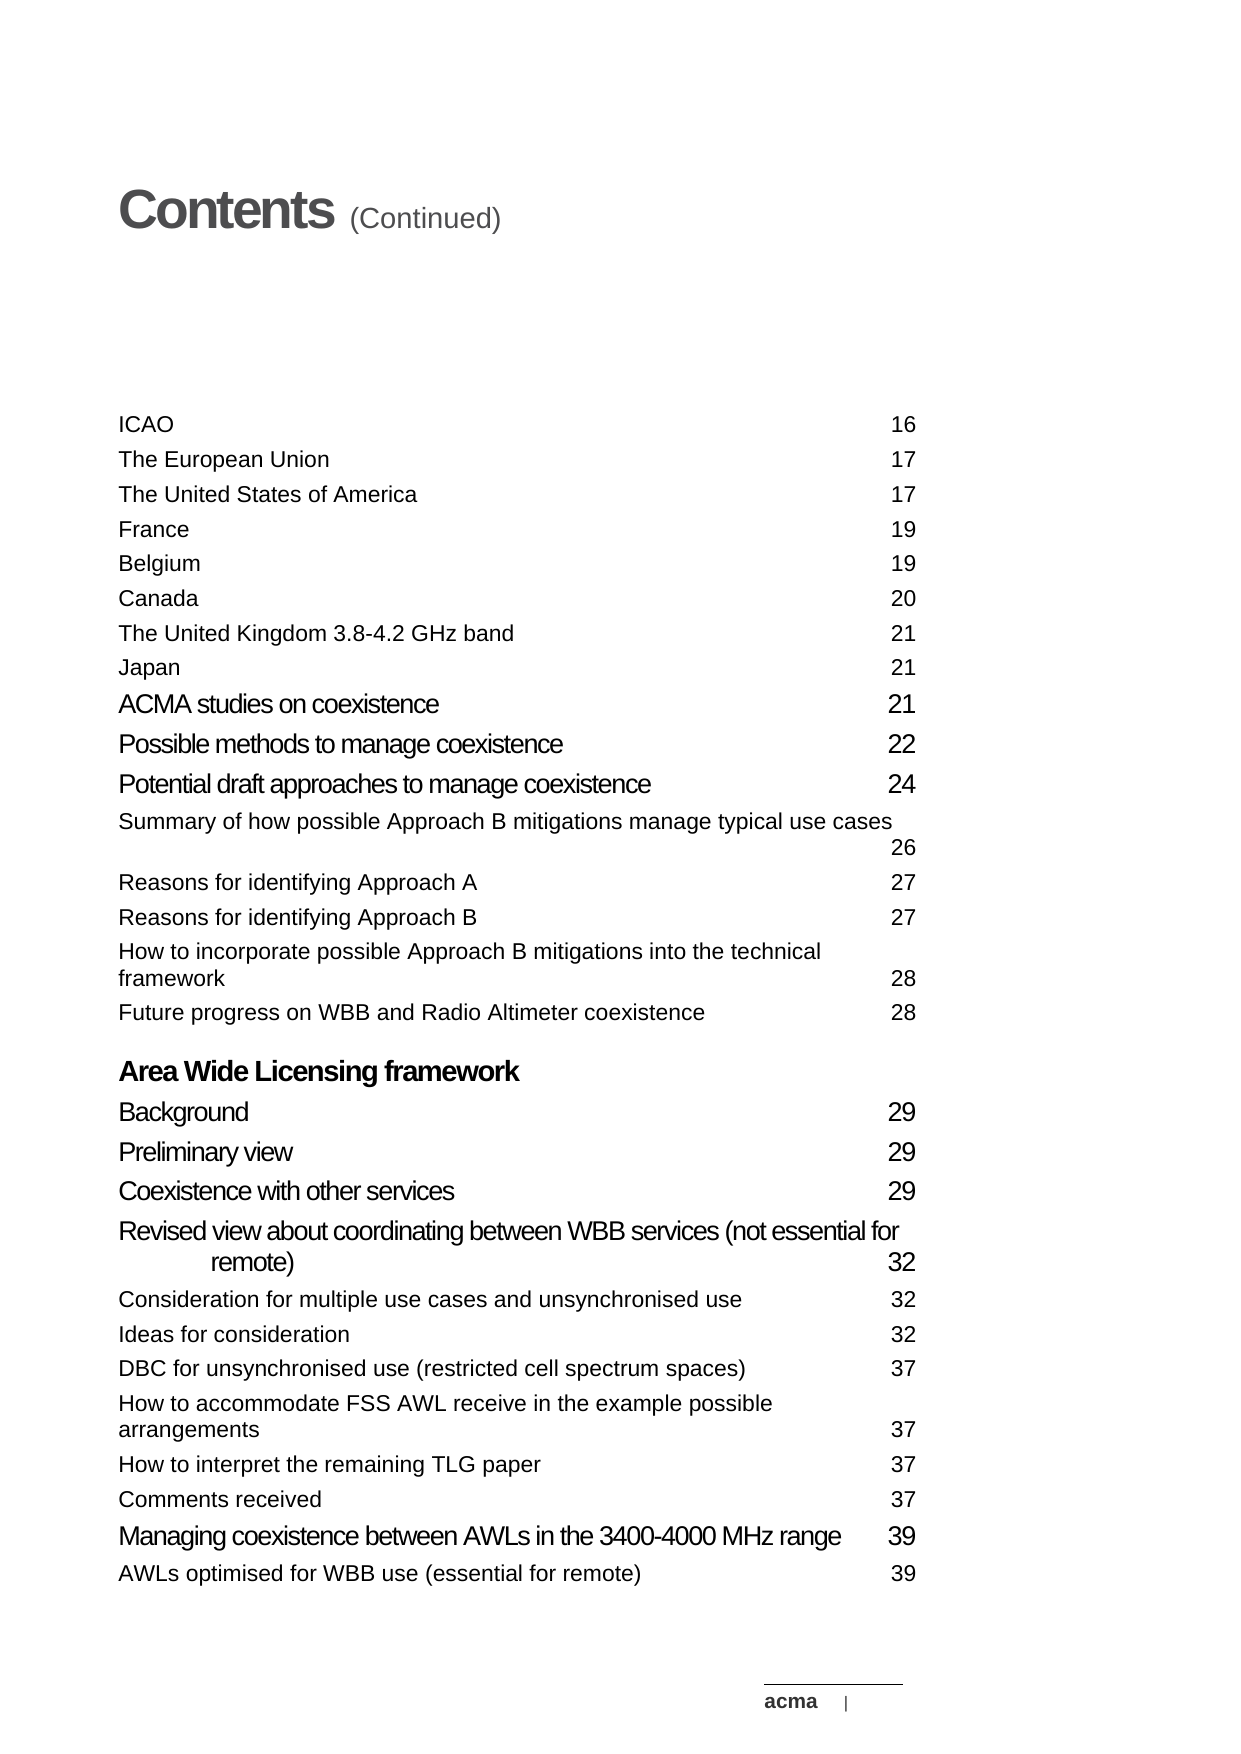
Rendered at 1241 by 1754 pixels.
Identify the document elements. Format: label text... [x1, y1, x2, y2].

text The European Union 17 [118, 446, 917, 472]
text ACMA studies on coexistence 21 [118, 689, 917, 720]
text Canada 20 [118, 585, 917, 611]
text Preliminary view 29 [118, 1136, 917, 1167]
text Area Wide Licensing framework 29 [118, 1055, 828, 1088]
text Reasons for identifying Approach B 27 [118, 903, 917, 930]
text The United States of America 17 [118, 481, 917, 507]
text Possible methods to manage coexistence 22 [118, 728, 917, 760]
text Managing coexistence between AWLs in the 3400-4000 MHz range 39 [118, 1520, 917, 1552]
text Japan 21 [118, 654, 917, 681]
text Belgium 19 [118, 550, 917, 577]
text Consideration for multiple use cases and unsynchronised use 32 [118, 1286, 917, 1312]
text Summary of how possible Approach B mitigations manage typical use cases 26 [118, 808, 917, 860]
text Revised view about coordinating between WBB services (not essential for remote) 32 [118, 1215, 917, 1278]
text Reasons for identifying Approach A 27 [118, 869, 917, 895]
text Potential draft approaches to manage coexistence 24 [118, 768, 917, 799]
text ICAO 16 [118, 411, 917, 438]
text Ideas for consideration 32 [118, 1321, 917, 1347]
text France 19 [118, 516, 917, 542]
text DBC for unsynchronised use (restricted cell spectrum spaces) 37 [118, 1355, 917, 1382]
text How to accommodate FSS AWL receive in the example possible arrangements 37 [118, 1390, 917, 1443]
text The United Kingdom 3.8-4.2 GHz band 21 [118, 619, 917, 646]
text How to interpret the remaining TLG paper 37 [118, 1451, 917, 1477]
text Coexistence with other services 29 [118, 1176, 917, 1207]
text Future progress on WBB and Radio Altimeter coexistence 28 [118, 999, 917, 1026]
text AWLs optimised for WBB use (essential for remote) 39 [118, 1560, 917, 1586]
text How to incorporate possible Approach B mitigations into the technical framework 28 [118, 938, 917, 991]
text Background 29 [118, 1096, 917, 1128]
text Comments received 37 [118, 1486, 917, 1512]
